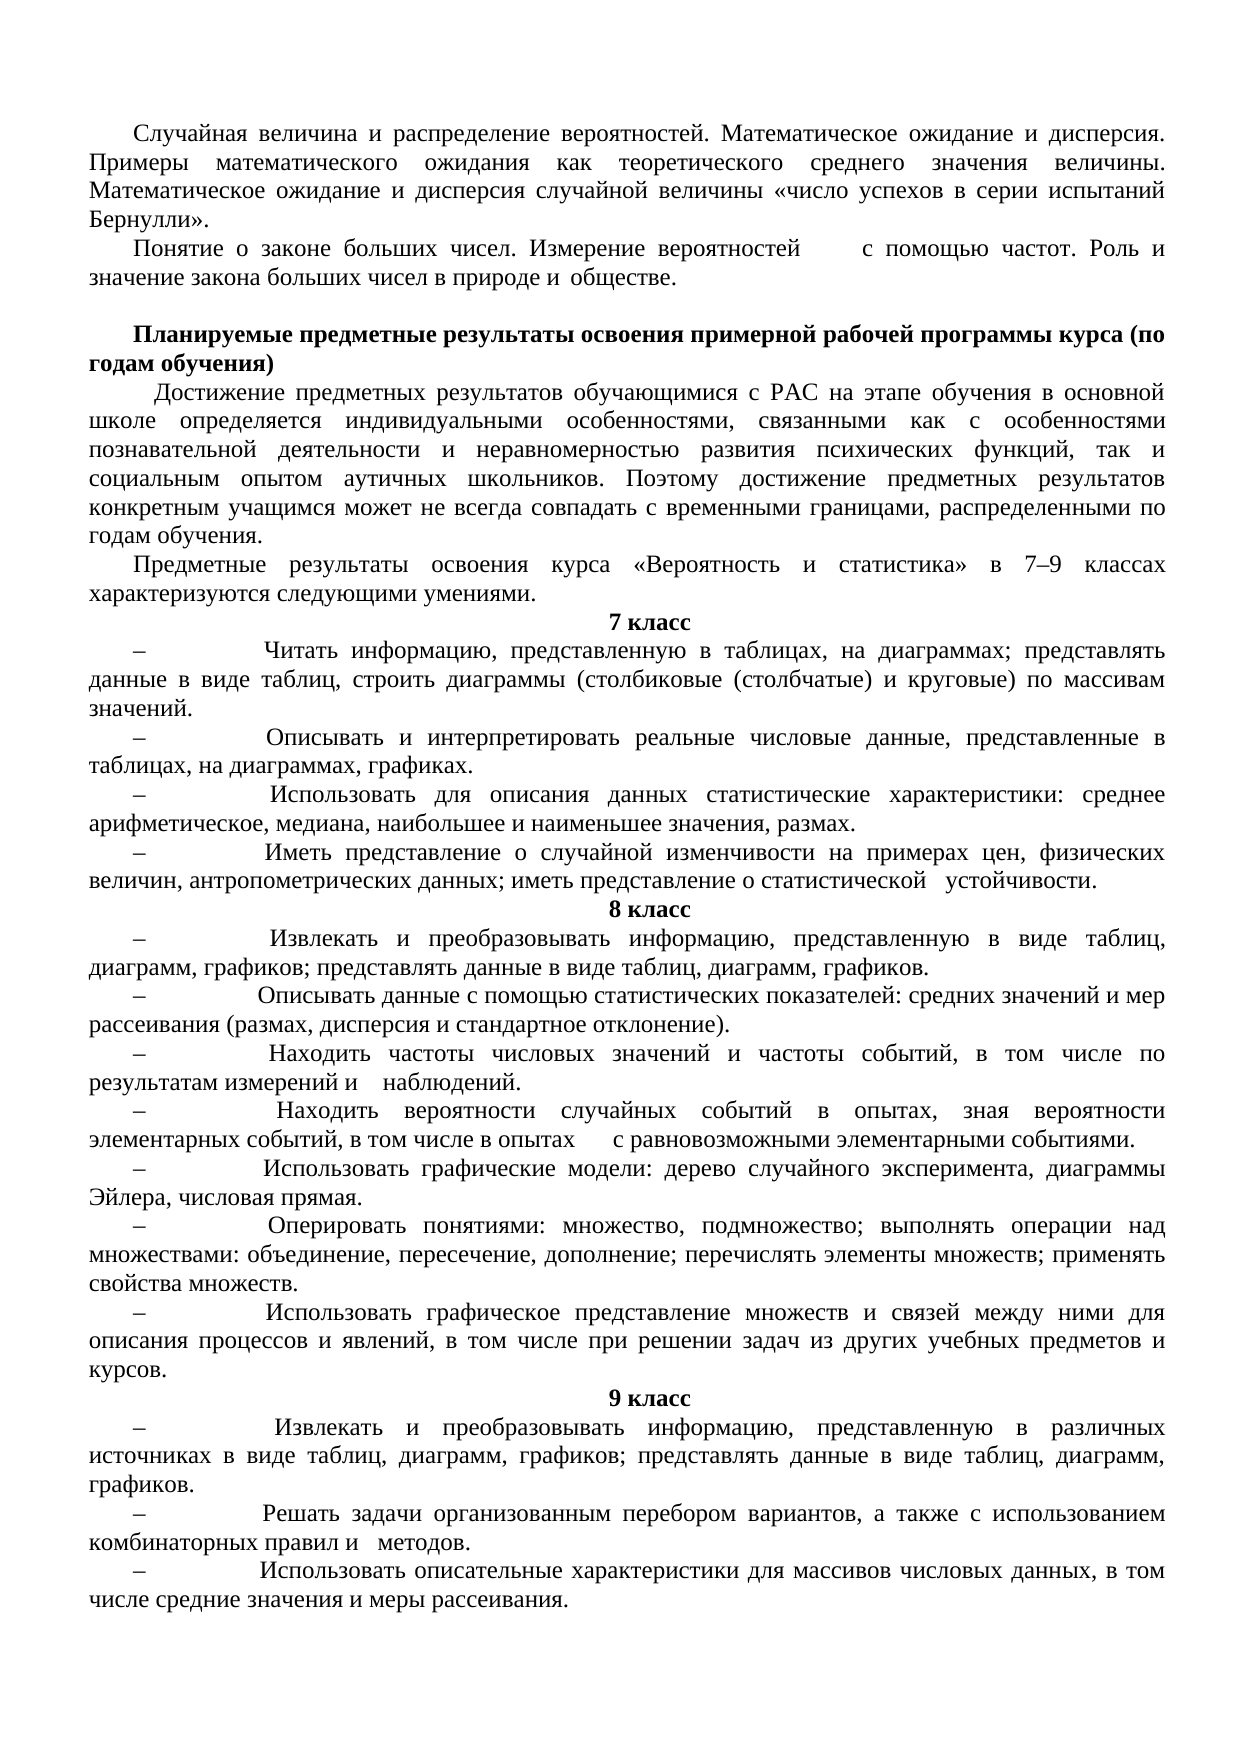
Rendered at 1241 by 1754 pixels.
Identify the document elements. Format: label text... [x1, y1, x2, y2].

list Читать информацию, представленную в таблицах, на диаграммах; представлять данные в виде таблиц, строить диаграммы (столбиковые (столбчатые) и круговые) по массивам значений. [88, 636, 1167, 722]
list Находить частоты числовых значений и частоты событий, в том числе по результатам измерений и наблюдений. [88, 1038, 1167, 1096]
list Извлекать и преобразовывать информацию, представленную в виде таблиц, диаграмм, графиков; представлять данные в виде таблиц, диаграмм, графиков. [88, 923, 1167, 981]
list Находить вероятности случайных событий в опытах, зная вероятности элементарных событий, в том числе в опытах с равновозможными элементарными событиями. [88, 1096, 1167, 1153]
list Решать задачи организованным перебором вариантов, а также с использованием комбинаторных правил и методов. [88, 1498, 1167, 1556]
text Достижение предметных результатов обучающимися с РАС на этапе обучения в основной школе определяется индивидуальными особенностями, связанными как с особенностями познавательной деятельности и неравномерностью развития психических функций, так и социальным опытом аутичных школьников. Поэтому достижение предметных результатов конкретным учащимся может не всегда совпадать с временными границами, распределенными по годам обучения. [88, 377, 1167, 549]
text 9 класс [88, 1383, 1167, 1412]
list Иметь представление о случайной изменчивости на примерах цен, физических величин, антропометрических данных; иметь представление о статистической устойчивости. [88, 837, 1167, 894]
text 8 класс [88, 894, 1167, 923]
list Использовать описательные характеристики для массивов числовых данных, в том числе средние значения и меры рассеивания. [88, 1556, 1167, 1613]
text Понятие о законе больших чисел. Измерение вероятностей с помощью частот. Роль и значение закона больших чисел в природе и обществе. [88, 233, 1167, 291]
list Оперировать понятиями: множество, подмножество; выполнять операции над множествами: объединение, пересечение, дополнение; перечислять элементы множеств; применять свойства множеств. [88, 1211, 1167, 1297]
text Случайная величина и распределение вероятностей. Математическое ожидание и дисперсия. Примеры математического ожидания как теоретического среднего значения величины. Математическое ожидание и дисперсия случайной величины «число успехов в серии испытаний Бернулли». [88, 118, 1167, 233]
list Использовать графические модели: дерево случайного эксперимента, диаграммы Эйлера, числовая прямая. [88, 1153, 1167, 1211]
list Использовать графическое представление множеств и связей между ними для описания процессов и явлений, в том числе при решении задач из других учебных предметов и курсов. [88, 1297, 1167, 1383]
text Предметные результаты освоения курса «Вероятность и статистика» в 7–9 классах характеризуются следующими умениями. [88, 549, 1167, 607]
list Описывать данные с помощью статистических показателей: средних значений и мер рассеивания (размах, дисперсия и стандартное отклонение). [88, 981, 1167, 1038]
list Использовать для описания данных статистические характеристики: среднее арифметическое, медиана, наибольшее и наименьшее значения, размах. [88, 779, 1167, 837]
text Планируемые предметные результаты освоения примерной рабочей программы курса (по годам обучения) [88, 319, 1167, 377]
text 7 класс [88, 607, 1167, 636]
list Описывать и интерпретировать реальные числовые данные, представленные в таблицах, на диаграммах, графиках. [88, 722, 1167, 779]
list Извлекать и преобразовывать информацию, представленную в различных источниках в виде таблиц, диаграмм, графиков; представлять данные в виде таблиц, диаграмм, графиков. [88, 1412, 1167, 1498]
